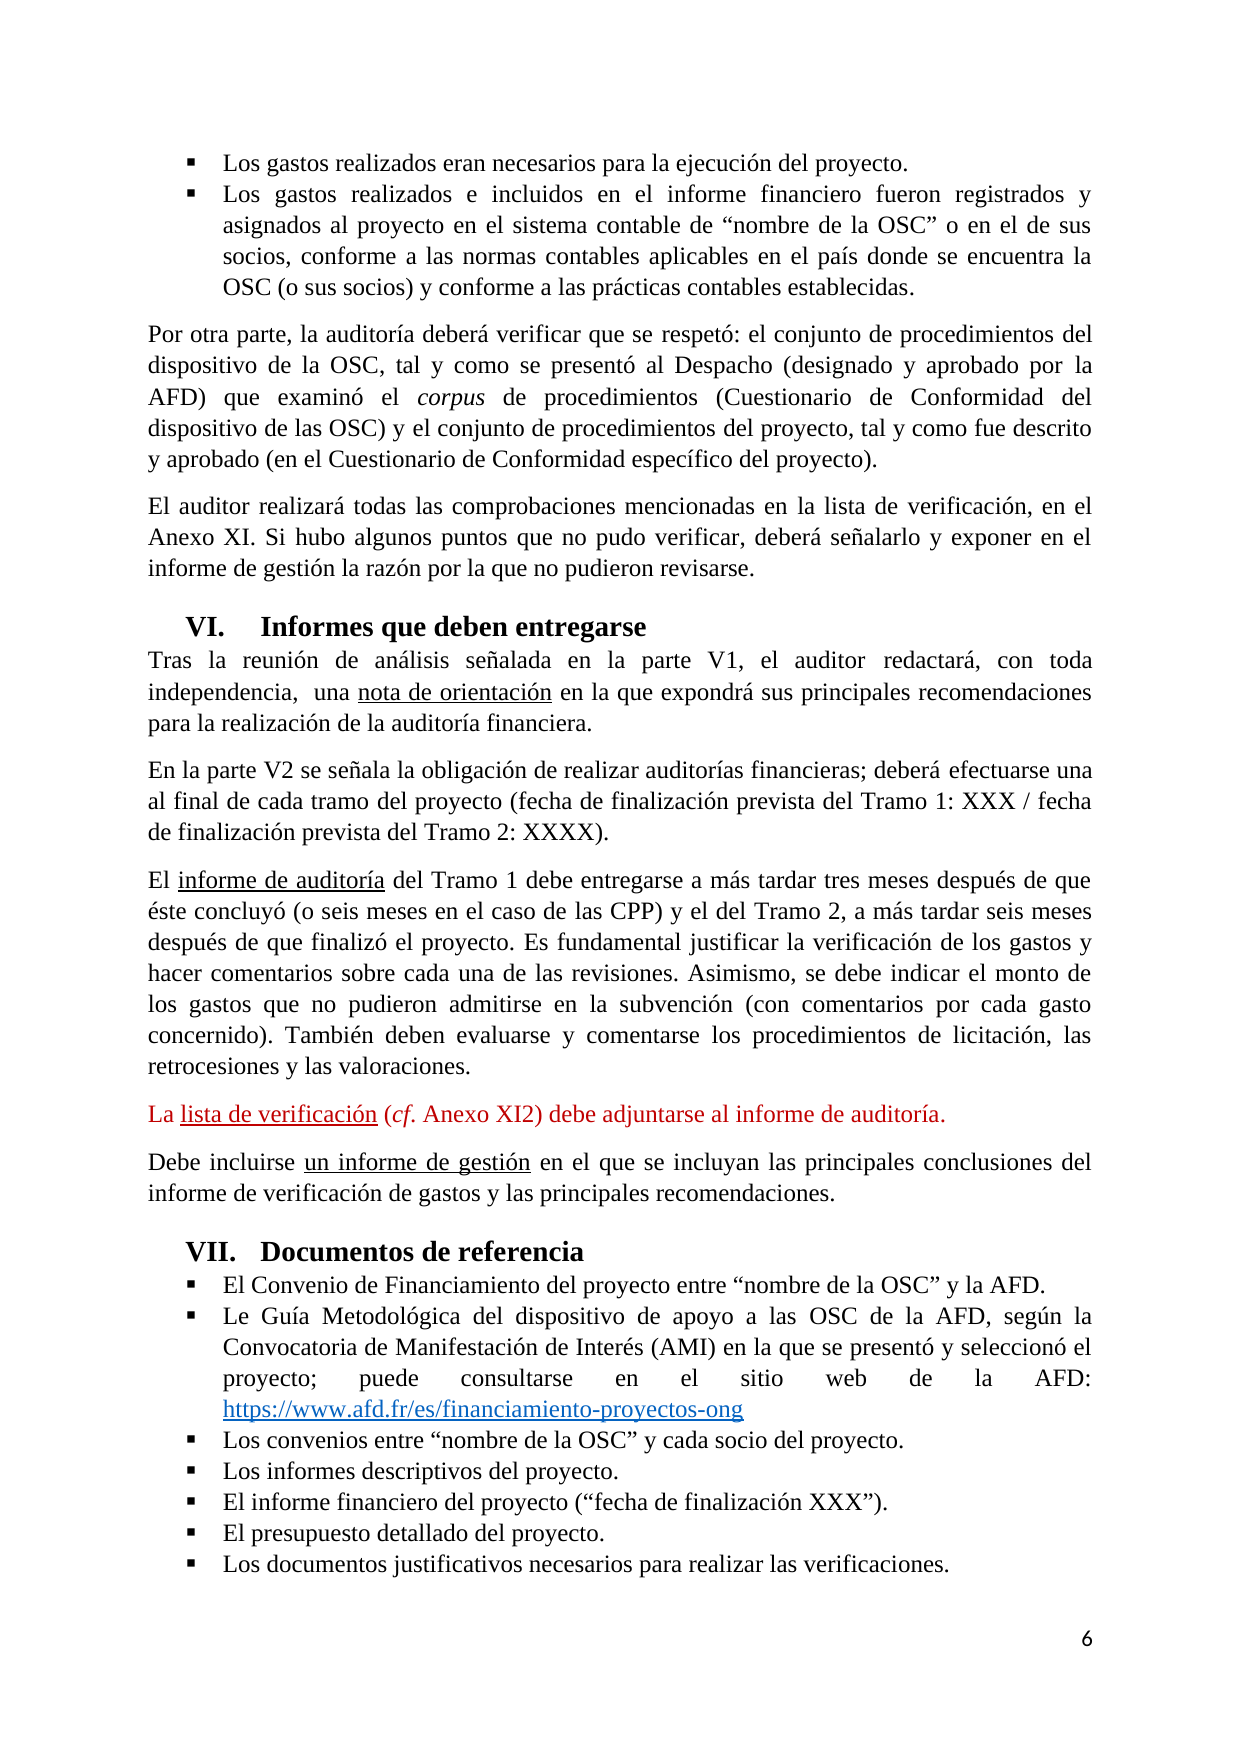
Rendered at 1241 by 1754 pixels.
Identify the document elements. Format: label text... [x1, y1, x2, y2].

subtitle Documentos de referencia [185, 1234, 1093, 1267]
list Los informes descriptivos del proyecto. [185, 1456, 1093, 1485]
list El informe financiero del proyecto (“fecha de finalización XXX”). [185, 1487, 1093, 1516]
text La lista de verificación (cf. Anexo XI2) debe adjuntarse al informe de auditoría. [148, 1099, 1093, 1128]
text El auditor realizará todas las comprobaciones mencionadas en la lista de verificación, en el Anexo XI. Si hubo algunos puntos que no pudo verificar, deberá señalarlo y exponer en el informe de gestión la razón por la que no pudieron revisarse. [148, 491, 1093, 582]
text El informe de auditoría del Tramo 1 debe entregarse a más tardar tres meses después de que éste concluyó (o seis meses en el caso de las CPP) y el del Tramo 2, a más tardar seis meses después de que finalizó el proyecto. Es fundamental justificar la verificación de los gastos y hacer comentarios sobre cada una de las revisiones. Asimismo, se debe indicar el monto de los gastos que no pudieron admitirse en la subvención (con comentarios por cada gasto concernido). También deben evaluarse y comentarse los procedimientos de licitación, las retrocesiones y las valoraciones. [148, 865, 1093, 1080]
list El presupuesto detallado del proyecto. [185, 1518, 1093, 1547]
text Por otra parte, la auditoría deberá verificar que se respetó: el conjunto de procedimientos del dispositivo de la OSC, tal y como se presentó al Despacho (designado y aprobado por la AFD) que examinó el corpus de procedimientos (Cuestionario de Conformidad del dispositivo de las OSC) y el conjunto de procedimientos del proyecto, tal y como fue descrito y aprobado (en el Cuestionario de Conformidad específico del proyecto). [148, 319, 1093, 472]
list Le Guía Metodológica del dispositivo de apoyo a las OSC de la AFD, según la Convocatoria de Manifestación de Interés (AMI) en la que se presentó y seleccionó el proyecto; puede consultarse en el sitio web de la AFD: https://www.afd.fr/es/financiamiento-proyectos-ong [185, 1301, 1093, 1423]
text Tras la reunión de análisis señalada en la parte V1, el auditor redactará, con toda independencia, una nota de orientación en la que expondrá sus principales recomendaciones para la realización de la auditoría financiera. [148, 646, 1093, 736]
list Los documentos justificativos necesarios para realizar las verificaciones. [185, 1549, 1093, 1578]
subtitle Informes que deben entregarse [185, 609, 1093, 643]
list Los convenios entre “nombre de la OSC” y cada socio del proyecto. [185, 1425, 1093, 1454]
text Debe incluirse un informe de gestión en el que se incluyan las principales conclusiones del informe de verificación de gastos y las principales recomendaciones. [148, 1147, 1093, 1207]
list Los gastos realizados eran necesarios para la ejecución del proyecto. [185, 148, 1093, 176]
list Los gastos realizados e incluidos en el informe financiero fueron registrados y asignados al proyecto en el sistema contable de “nombre de la OSC” o en el de sus socios, conforme a las normas contables aplicables en el país donde se encuentra la OSC (o sus socios) y conforme a las prácticas contables establecidas. [185, 179, 1093, 301]
list El Convenio de Financiamiento del proyecto entre “nombre de la OSC” y la AFD. [185, 1270, 1093, 1299]
text En la parte V2 se señala la obligación de realizar auditorías financieras; deberá efectuarse una al final de cada tramo del proyecto (fecha de finalización prevista del Tramo 1: XXX / fecha de finalización prevista del Tramo 2: XXXX). [148, 755, 1093, 846]
